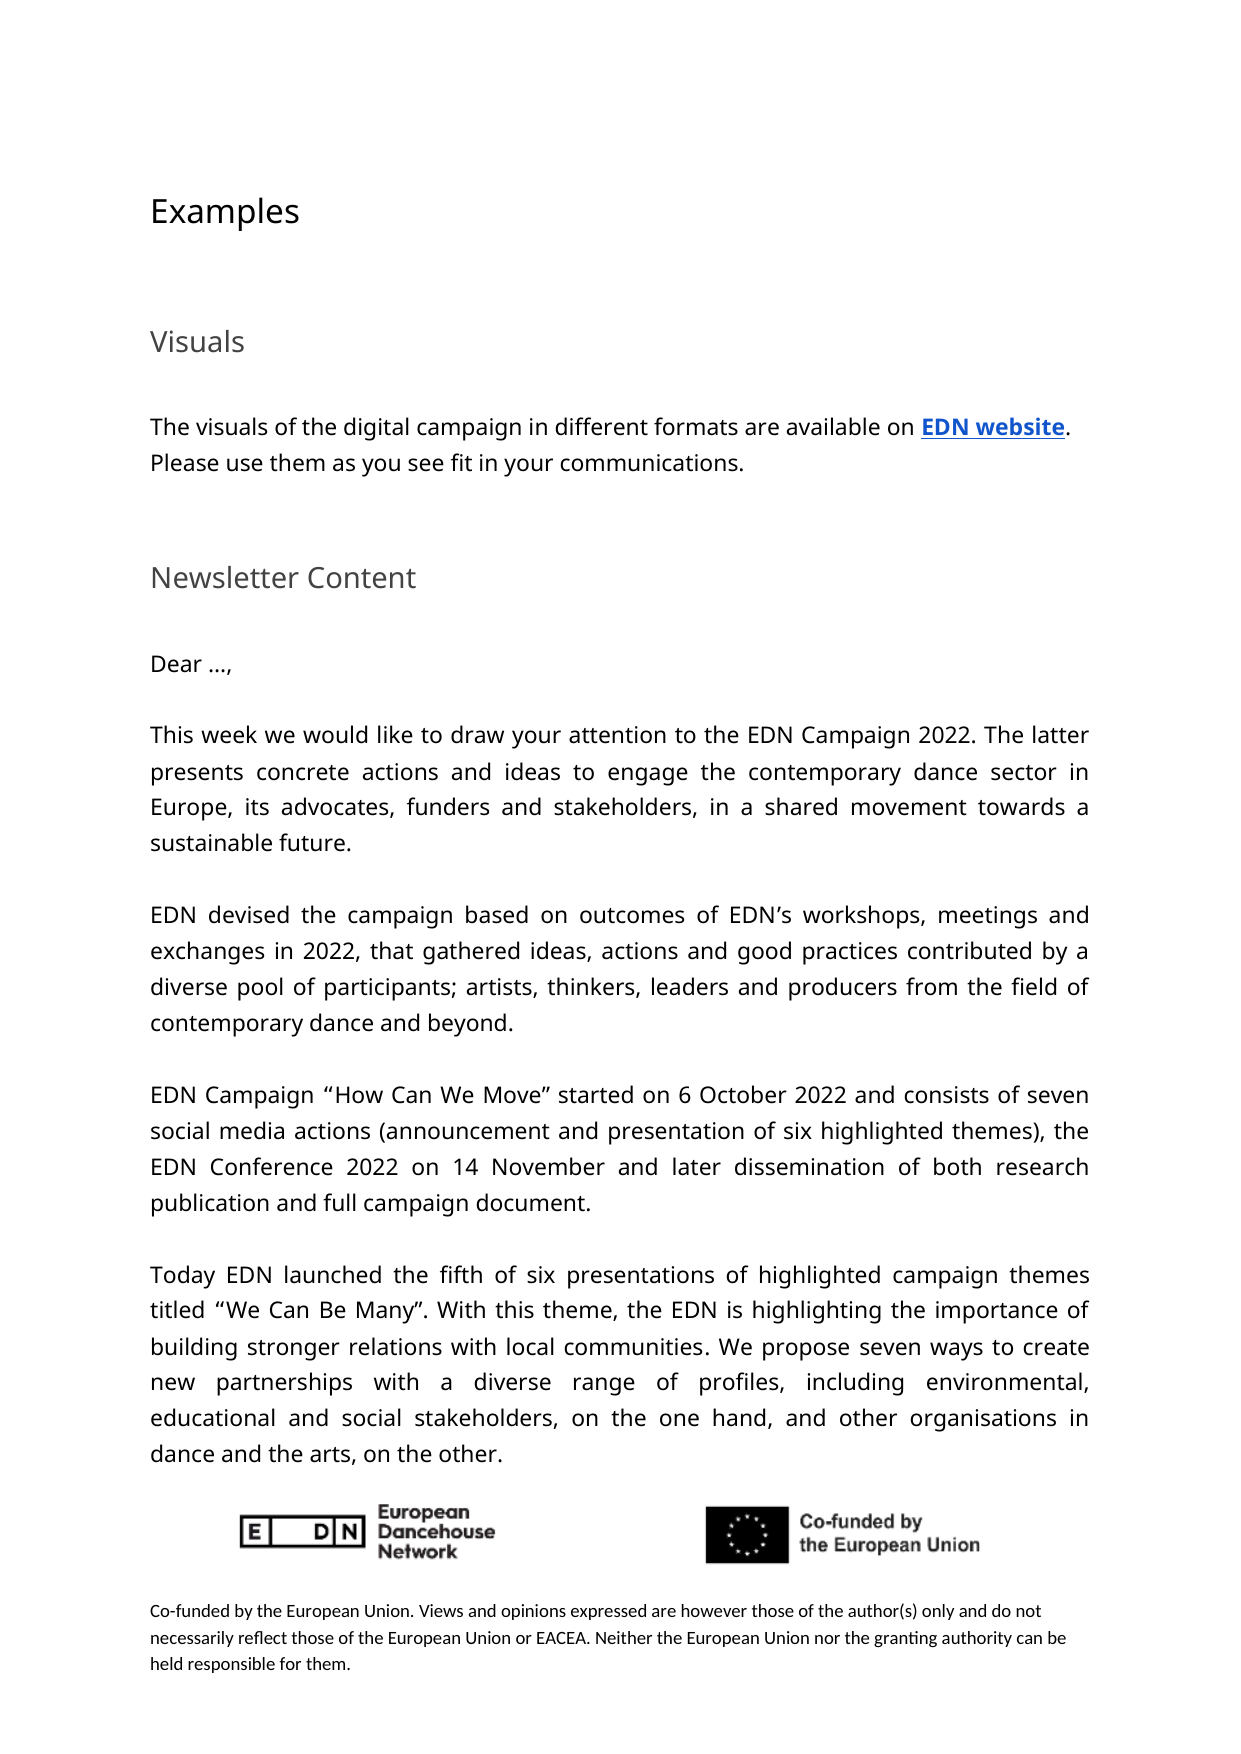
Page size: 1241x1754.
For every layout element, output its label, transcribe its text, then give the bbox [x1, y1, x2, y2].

subtitle Examples [150, 187, 1090, 233]
text This week we would like to draw your attention to the EDN Campaign 2022. The latter presents concrete actions and ideas to engage the contemporary dance sector in Europe, its advocates, funders and stakeholders, in a shared movement towards a sustainable future. [150, 719, 1090, 858]
text EDN Campaign “How Can We Move” started on 6 October 2022 and consists of seven social media actions (announcement and presentation of six highlighted themes), the EDN Conference 2022 on 14 November and later dissemination of both research publication and full campaign document. [150, 1079, 1090, 1218]
picture [209, 1469, 1031, 1596]
text Dear …, [150, 648, 1090, 679]
text EDN devised the campaign based on outcomes of EDN’s workshops, meetings and exchanges in 2022, that gathered ideas, actions and good practices contributed by a diverse pool of participants; artists, thinkers, leaders and producers from the field of contemporary dance and beyond. [150, 899, 1090, 1038]
subtitle Newsletter Content [150, 558, 1090, 597]
text Today EDN launched the fifth of six presentations of highlighted campaign themes titled “We Can Be Many”. With this theme, the EDN is highlighting the importance of building stronger relations with local communities. We propose seven ways to create new partnerships with a diverse range of profiles, including environmental, educational and social stakeholders, on the one hand, and other organisations in dance and the arts, on the other. [150, 1258, 1090, 1469]
subtitle Visuals [150, 321, 1090, 361]
text The visuals of the digital campaign in different formats are available on EDN website. Please use them as you see fit in your communications. [150, 411, 1090, 478]
